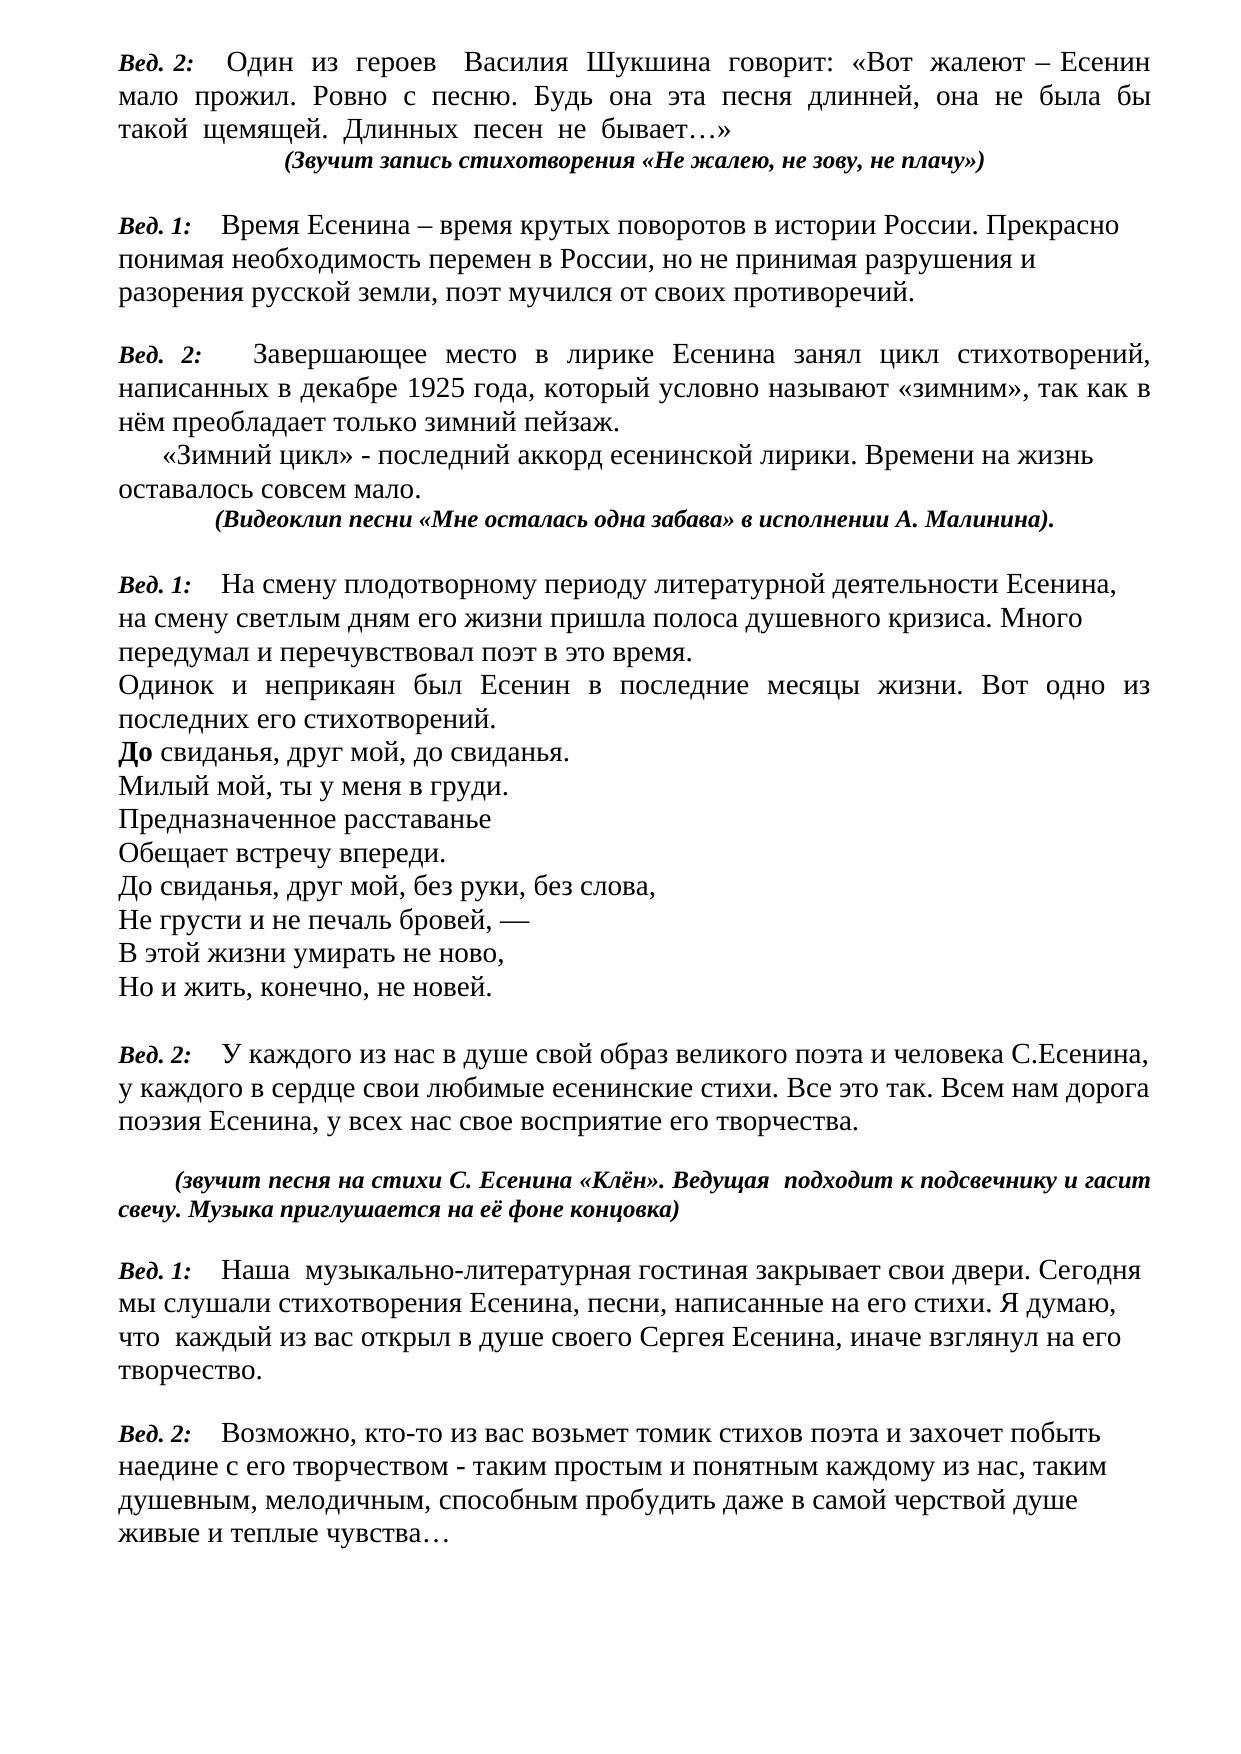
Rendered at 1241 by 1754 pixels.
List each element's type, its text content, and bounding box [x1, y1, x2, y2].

text Не грусти и не печаль бровей, — [118, 902, 1152, 936]
text Обещает встречу впереди. [118, 835, 1152, 868]
text Вед. 2: Один из героев Василия Шукшина говорит: «Вот жалеют – Есенин мало прожил. Ровно с песню. Будь она эта песня длинней, она не была бы такой щемящей. Длинных песен не бывает…» [118, 44, 1152, 145]
text Вед. 2: У каждого из нас в душе свой образ великого поэта и человека С.Есенина, у каждого в сердце свои любимые есенинские стихи. Все это так. Всем нам дорога поэзия Есенина, у всех нас свое восприятие его творчества. [118, 1036, 1152, 1137]
text Но и жить, конечно, не новей. [118, 969, 1152, 1003]
text До свиданья, друг мой, до свиданья. [118, 734, 1152, 768]
text Вед. 2: Завершающее место в лирике Есенина занял цикл стихотворений, написанных в декабре 1925 года, который условно называют «зимним», так как в нём преобладает только зимний пейзаж. [118, 337, 1152, 437]
text До свиданья, друг мой, без руки, без слова, [118, 868, 1152, 902]
text Одинок и неприкаян был Есенин в последние месяцы жизни. Вот одно из последних его стихотворений. [118, 667, 1152, 734]
text (звучит песня на стихи С. Есенина «Клён». Ведущая подходит к подсвечнику и гасит свечу. Музыка приглушается на её фоне концовка) [118, 1166, 1152, 1223]
text Вед. 1: На смену плодотворному периоду литературной деятельности Есенина, на смену светлым дням его жизни пришла полоса душевного кризиса. Много передумал и перечувствовал поэт в это время. [118, 567, 1152, 667]
text Милый мой, ты у меня в груди. [118, 768, 1152, 801]
text Вед. 2: Возможно, кто-то из вас возьмет томик стихов поэта и захочет побыть наедине с его творчеством - таким простым и понятным каждому из нас, таким душевным, мелодичным, способным пробудить даже в самой черствой душе живые и теплые чувства… [118, 1415, 1152, 1549]
text (Видеоклип песни «Мне осталась одна забава» в исполнении А. Малинина). [118, 504, 1152, 533]
text Предназначенное расставанье [118, 801, 1152, 835]
text Вед. 1: Время Есенина – время крутых поворотов в истории России. Прекрасно понимая необходимость перемен в России, но не принимая разрушения и разорения русской земли, поэт мучился от своих противоречий. [118, 207, 1152, 308]
text В этой жизни умирать не ново, [118, 936, 1152, 969]
text «Зимний цикл» - последний аккорд есенинской лирики. Времени на жизнь оставалось совсем мало. [118, 437, 1152, 504]
text (Звучит запись стихотворения «Не жалею, не зову, не плачу») [118, 145, 1152, 174]
text Вед. 1: Наша музыкально-литературная гостиная закрывает свои двери. Сегодня мы слушали стихотворения Есенина, песни, написанные на его стихи. Я думаю, что каждый из вас открыл в душе своего Сергея Есенина, иначе взглянул на его творчество. [118, 1252, 1152, 1386]
